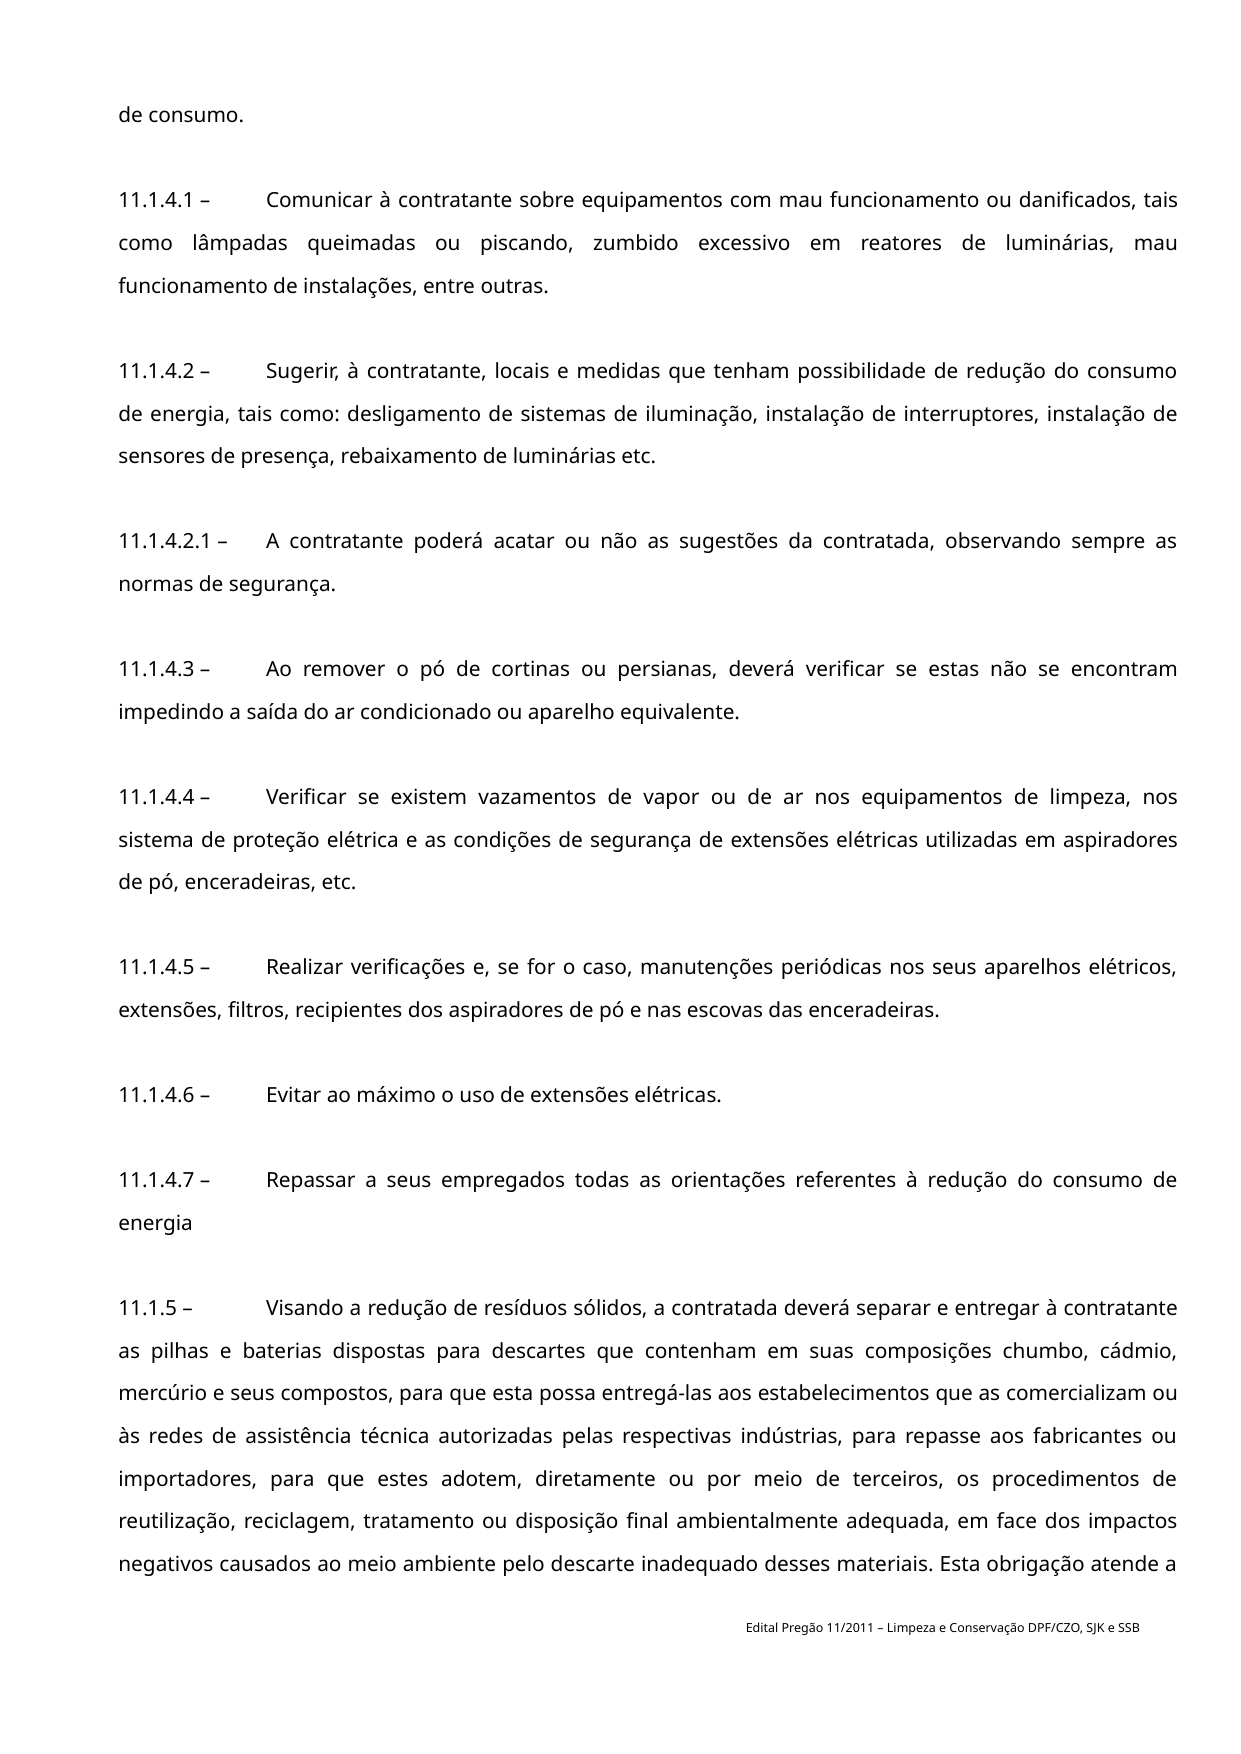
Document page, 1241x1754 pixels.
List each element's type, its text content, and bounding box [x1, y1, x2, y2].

text 11.1.4.4 – Verificar se existem vazamentos de vapor ou de ar nos equipamentos de limpeza, nos sistema de proteção elétrica e as condições de segurança de extensões elétricas utilizadas em aspiradores de pó, enceradeiras, etc. [118, 782, 1179, 896]
text 11.1.4.1 – Comunicar à contratante sobre equipamentos com mau funcionamento ou danificados, tais como lâmpadas queimadas ou piscando, zumbido excessivo em reatores de luminárias, mau funcionamento de instalações, entre outras. [118, 186, 1179, 299]
text 11.1.4.3 – Ao remover o pó de cortinas ou persianas, deverá verificar se estas não se encontram impedindo a saída do ar condicionado ou aparelho equivalente. [118, 654, 1179, 725]
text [118, 1293, 1179, 1577]
text 11.1.4.5 – Realizar verificações e, se for o caso, manutenções periódicas nos seus aparelhos elétricos, extensões, filtros, recipientes dos aspiradores de pó e nas escovas das enceradeiras. [118, 952, 1179, 1023]
text 11.1.4.6 – Evitar ao máximo o uso de extensões elétricas. [118, 1080, 1179, 1109]
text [118, 100, 1179, 129]
text 11.1.4.7 – Repassar a seus empregados todas as orientações referentes à redução do consumo de energia [118, 1166, 1179, 1237]
text 11.1.4.2 – Sugerir, à contratante, locais e medidas que tenham possibilidade de redução do consumo de energia, tais como: desligamento de sistemas de iluminação, instalação de interruptores, instalação de sensores de presença, rebaixamento de luminárias etc. [118, 356, 1179, 470]
text 11.1.4.2.1 – A contratante poderá acatar ou não as sugestões da contratada, observando sempre as normas de segurança. [118, 526, 1179, 597]
